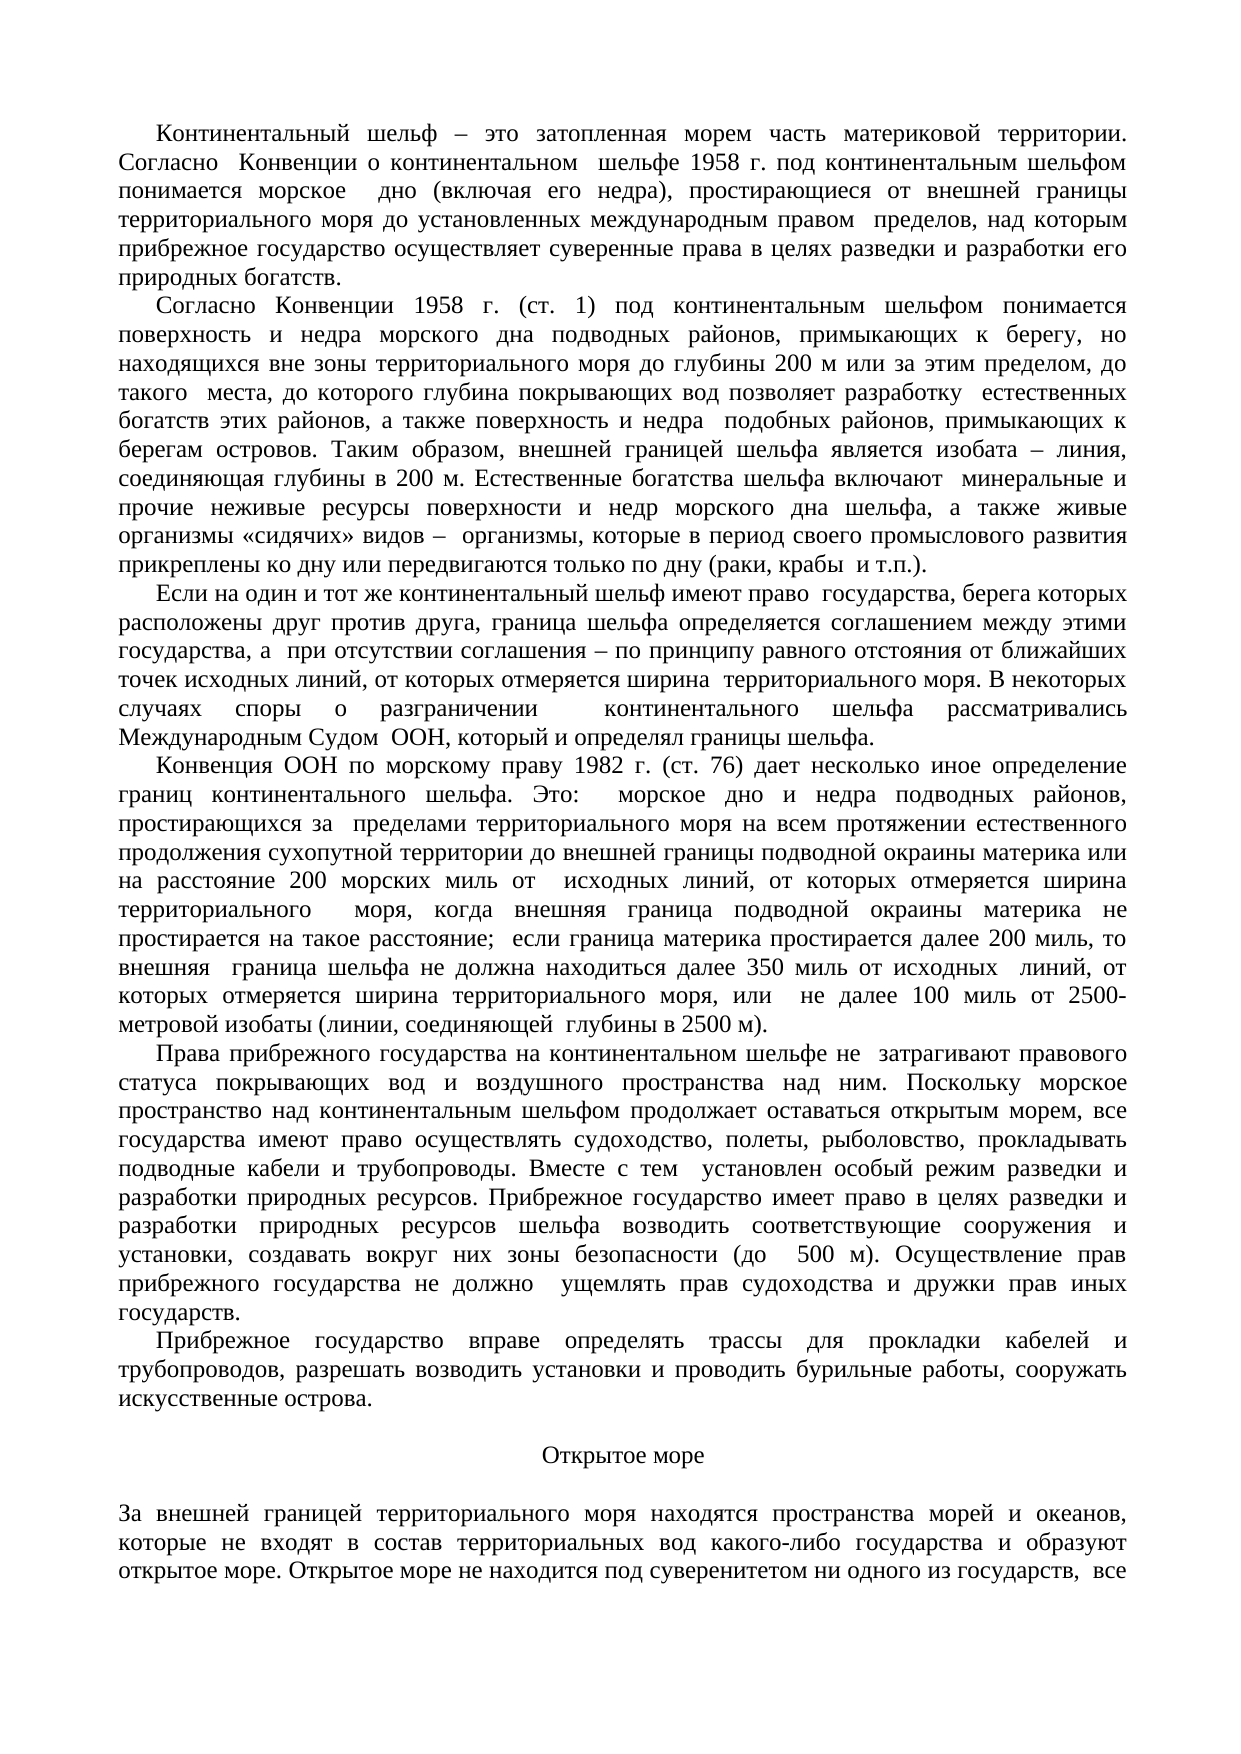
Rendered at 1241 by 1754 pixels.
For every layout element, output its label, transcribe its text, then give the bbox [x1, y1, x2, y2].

text Согласно Конвенции 1958 г. (ст. 1) под континентальным шельфом понимается поверхность и недра морского дна подводных районов, примыкающих к берегу, но находящихся вне зоны территориального моря до глубины 200 м или за этим пределом, до такого места, до которого глубина покрывающих вод позволяет разработку естественных богатств этих районов, а также поверхность и недра подобных районов, примыкающих к берегам островов. Таким образом, внешней границей шельфа является изобата – линия, соединяющая глубины в 200 м. Естественные богатства шельфа включают минеральные и прочие неживые ресурсы поверхности и недр морского дна шельфа, а также живые организмы «сидячих» видов – организмы, которые в период своего промыслового развития прикреплены ко дну или передвигаются только по дну (раки, крабы и т.п.). [118, 291, 1128, 578]
text Если на один и тот же континентальный шельф имеют право государства, берега которых расположены друг против друга, граница шельфа определяется соглашением между этими государства, а при отсутствии соглашения – по принципу равного отстояния от ближайших точек исходных линий, от которых отмеряется ширина территориального моря. В некоторых случаях споры о разграничении континентального шельфа рассматривались Международным Судом ООН, который и определял границы шельфа. [118, 578, 1128, 751]
text Права прибрежного государства на континентальном шельфе не затрагивают правового статуса покрывающих вод и воздушного пространства над ним. Поскольку морское пространство над континентальным шельфом продолжает оставаться открытым морем, все государства имеют право осуществлять судоходство, полеты, рыболовство, прокладывать подводные кабели и трубопроводы. Вместе с тем установлен особый режим разведки и разработки природных ресурсов. Прибрежное государство имеет право в целях разведки и разработки природных ресурсов шельфа возводить соответствующие сооружения и установки, создавать вокруг них зоны безопасности (до 500 м). Осуществление прав прибрежного государства не должно ущемлять прав судоходства и дружки прав иных государств. [118, 1038, 1128, 1326]
text Прибрежное государство вправе определять трассы для прокладки кабелей и трубопроводов, разрешать возводить установки и проводить бурильные работы, сооружать искусственные острова. [118, 1326, 1128, 1412]
subtitle Открытое море [118, 1441, 1128, 1469]
text Конвенция ООН по морскому праву 1982 г. (ст. 76) дает несколько иное определение границ континентального шельфа. Это: морское дно и недра подводных районов, простирающихся за пределами территориального моря на всем протяжении естественного продолжения сухопутной территории до внешней границы подводной окраины материка или на расстояние 200 морских миль от исходных линий, от которых отмеряется ширина территориального моря, когда внешняя граница подводной окраины материка не простирается на такое расстояние; если граница материка простирается далее 200 миль, то внешняя граница шельфа не должна находиться далее 350 миль от исходных линий, от которых отмеряется ширина территориального моря, или не далее 100 миль от 2500-метровой изобаты (линии, соединяющей глубины в 2500 м). [118, 751, 1128, 1038]
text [118, 1498, 1128, 1584]
text Континентальный шельф – это затопленная морем часть материковой территории. Согласно Конвенции о континентальном шельфе 1958 г. под континентальным шельфом понимается морское дно (включая его недра), простирающиеся от внешней границы территориального моря до установленных международным правом пределов, над которым прибрежное государство осуществляет суверенные права в целях разведки и разработки его природных богатств. [118, 118, 1128, 291]
